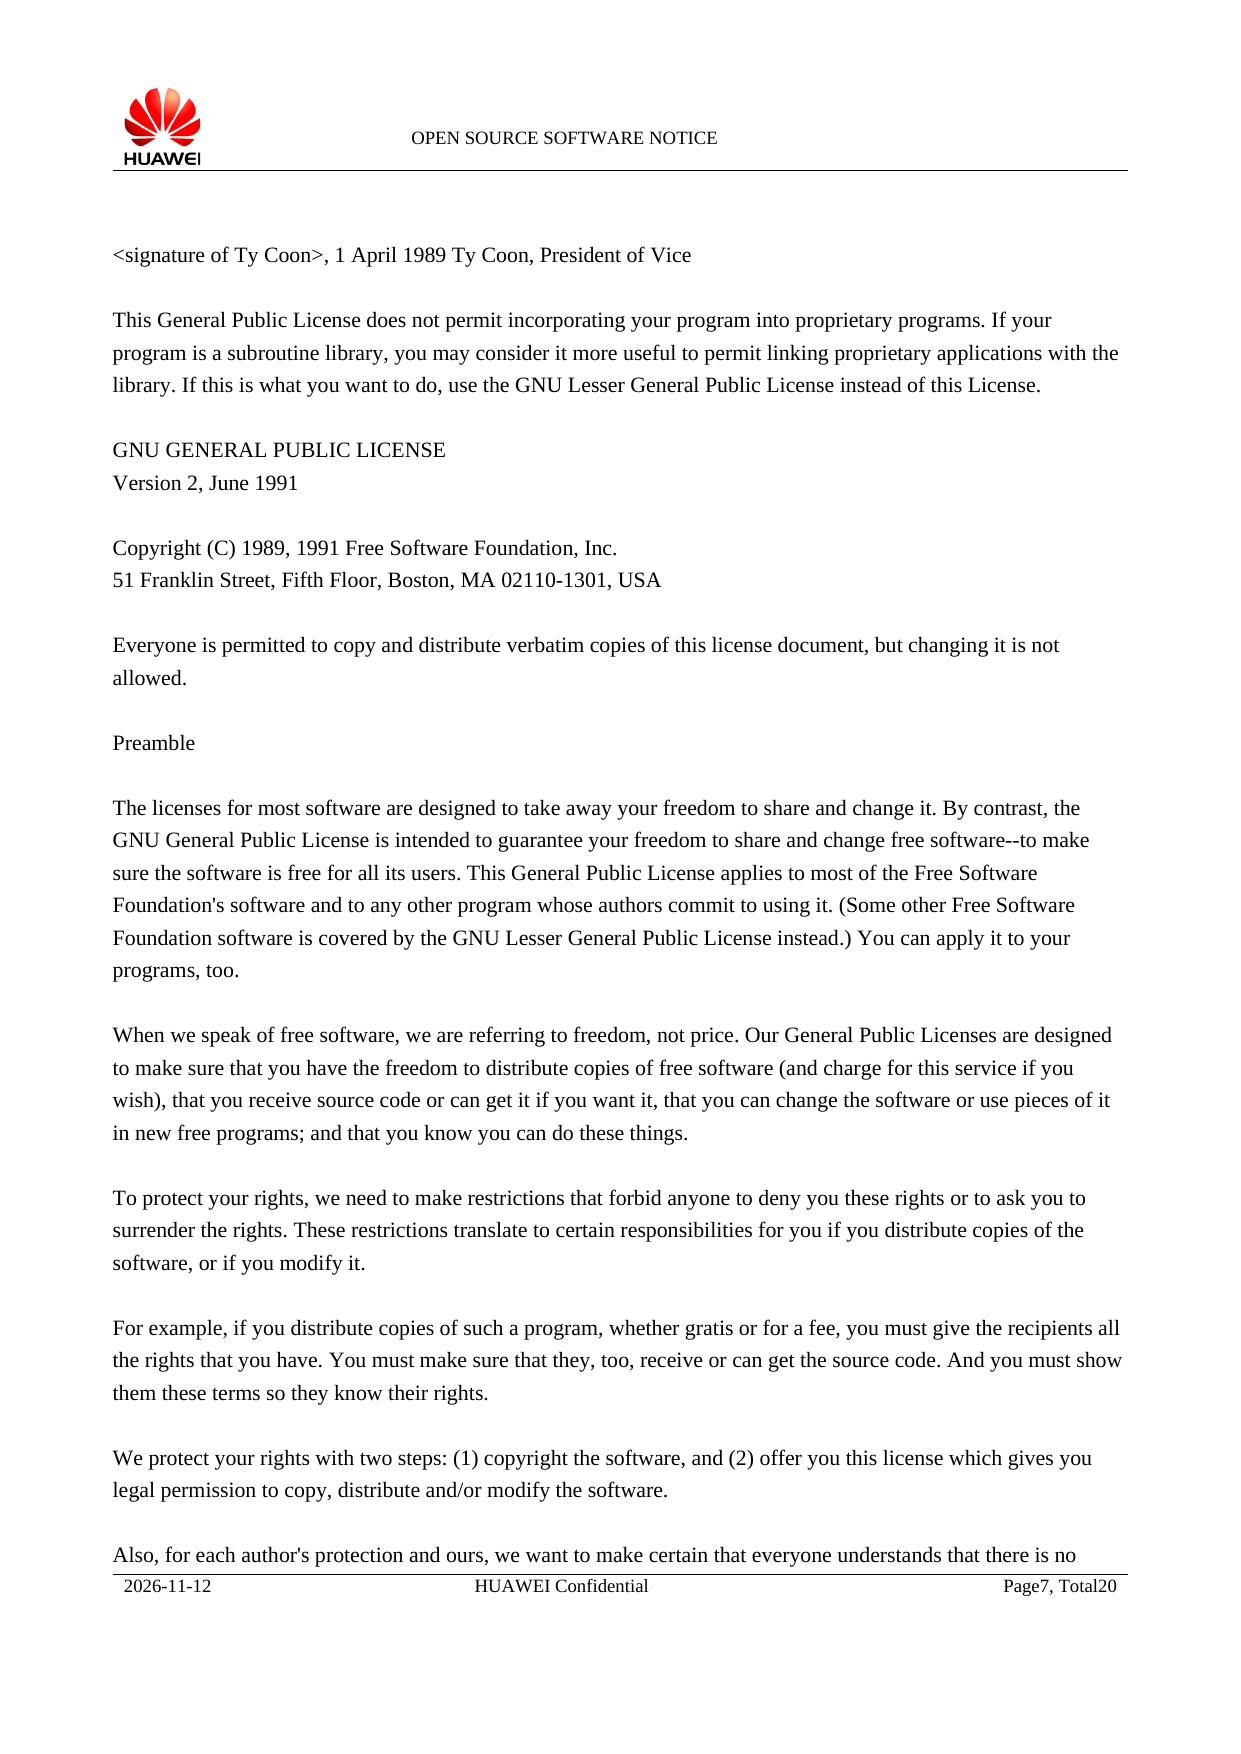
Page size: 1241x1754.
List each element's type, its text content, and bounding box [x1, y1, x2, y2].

picture [124, 88, 201, 165]
